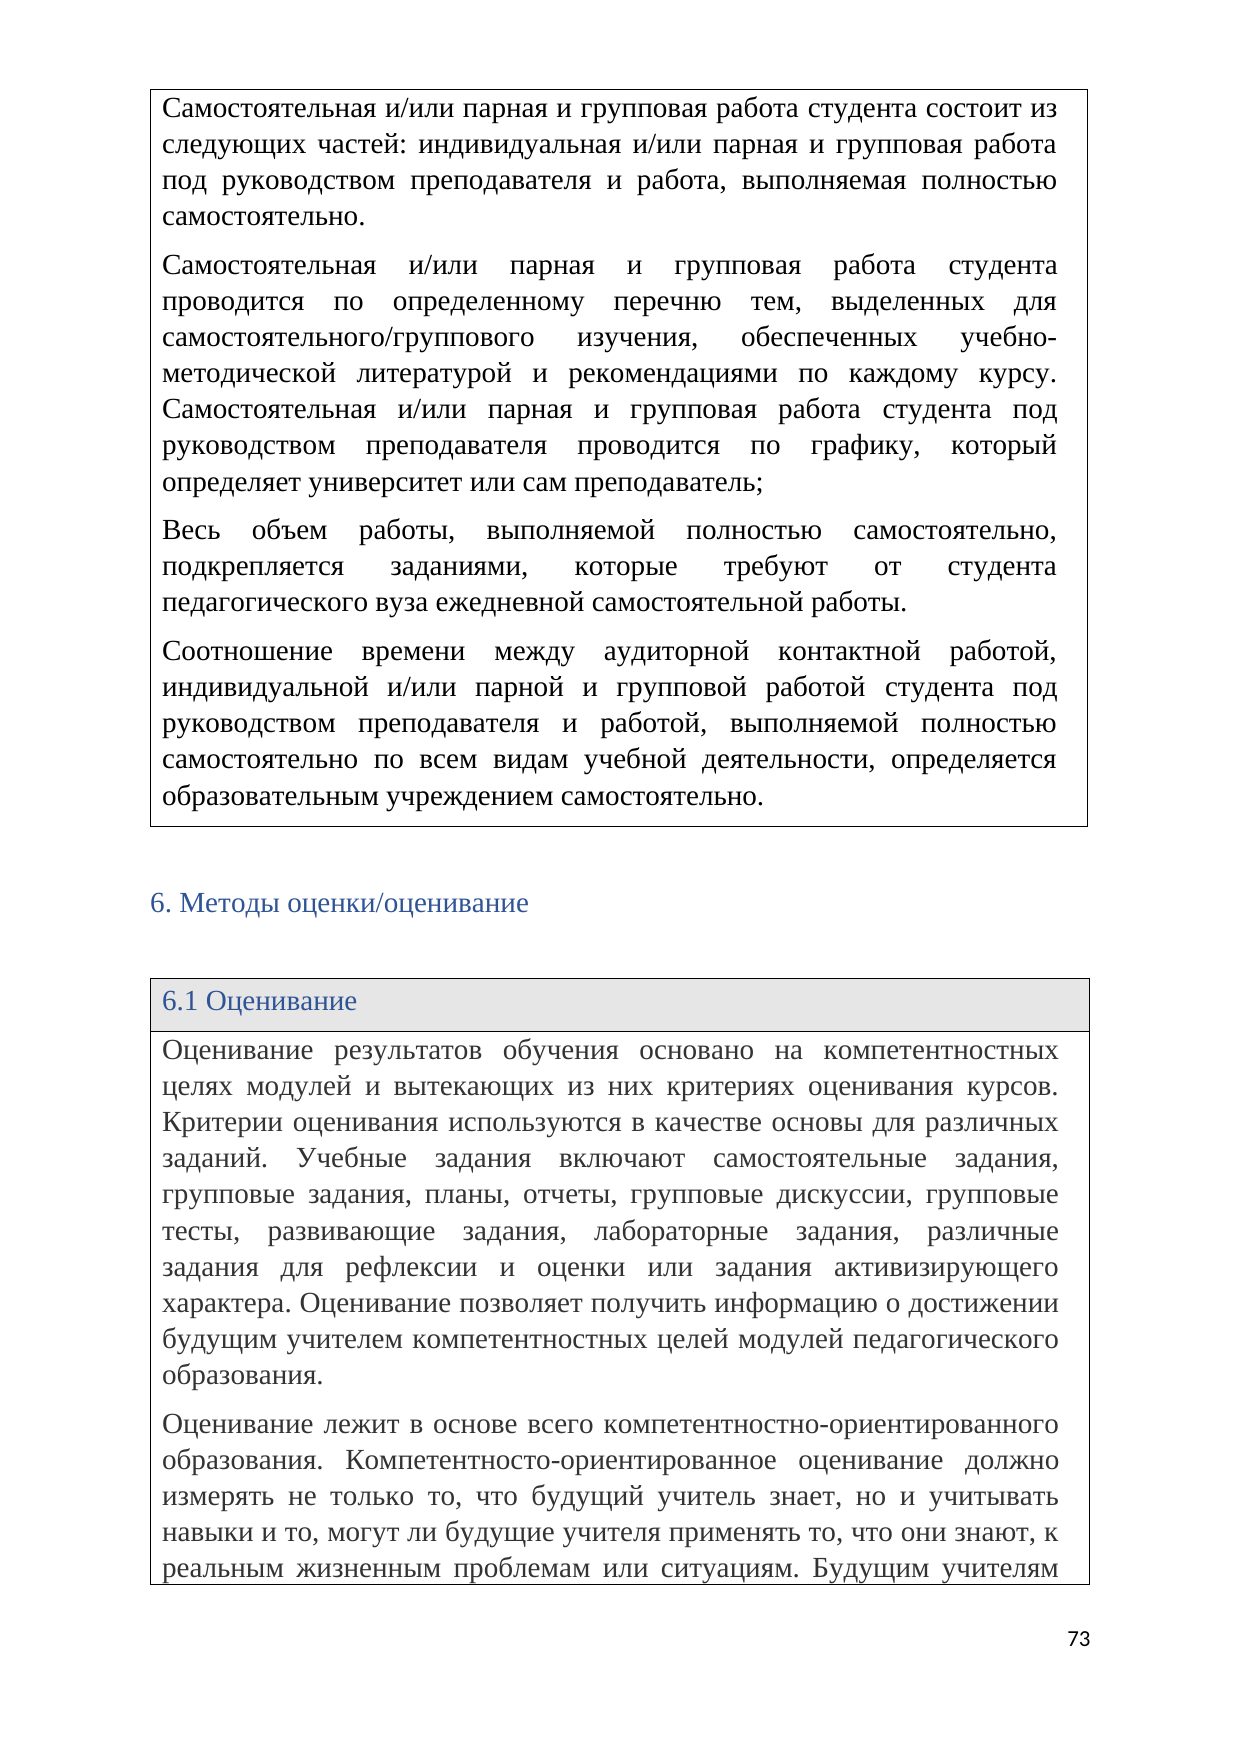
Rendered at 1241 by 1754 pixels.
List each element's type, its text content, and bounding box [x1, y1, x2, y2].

text 6. Методы оценки/оценивание [150, 886, 1071, 919]
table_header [151, 90, 1087, 826]
table_header 6.1 Оценивание [151, 979, 1089, 1031]
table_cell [151, 1032, 1089, 1584]
